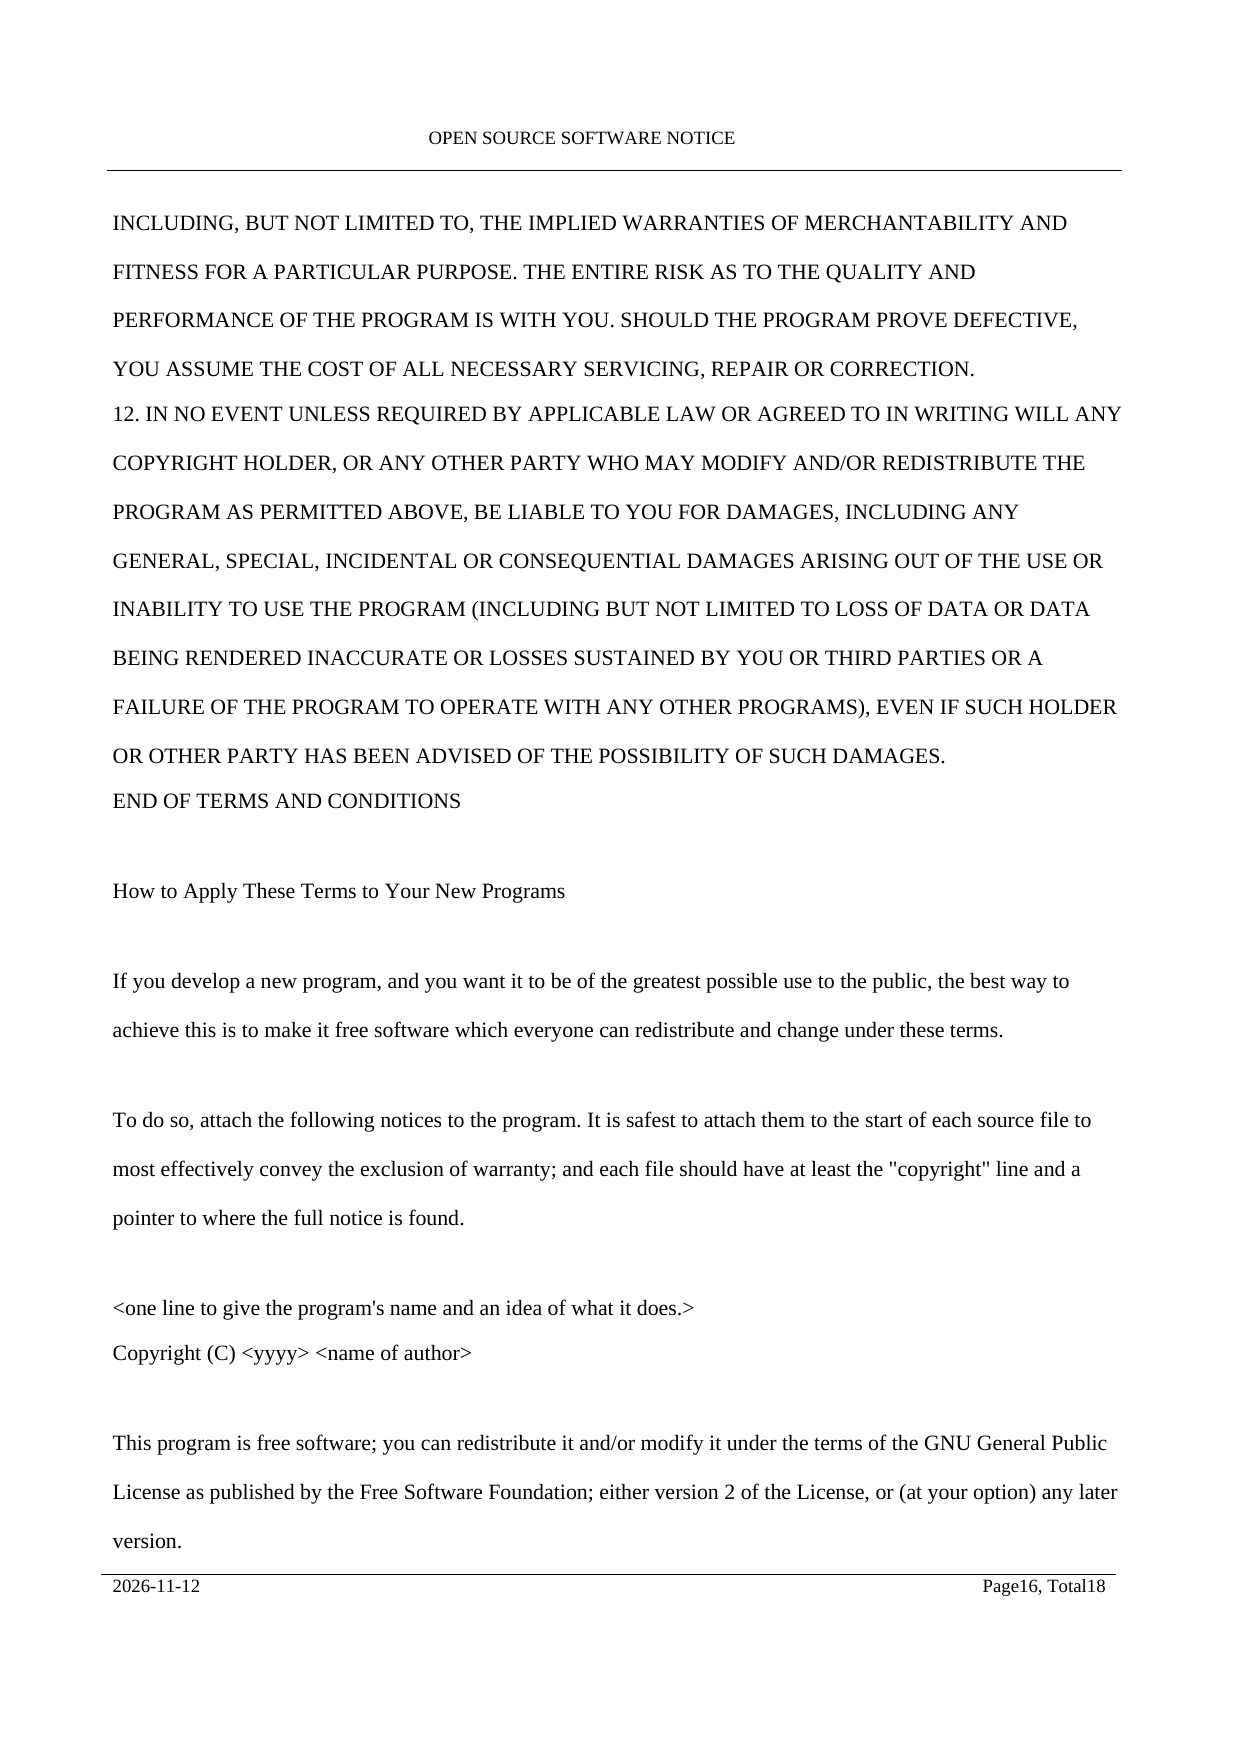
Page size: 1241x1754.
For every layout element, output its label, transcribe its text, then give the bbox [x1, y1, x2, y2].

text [112, 206, 1128, 385]
text 12. IN NO EVENT UNLESS REQUIRED BY APPLICABLE LAW OR AGREED TO IN WRITING WILL ANY COPYRIGHT HOLDER, OR ANY OTHER PARTY WHO MAY MODIFY AND/OR REDISTRIBUTE THE PROGRAM AS PERMITTED ABOVE, BE LIABLE TO YOU FOR DAMAGES, INCLUDING ANY GENERAL, SPECIAL, INCIDENTAL OR CONSEQUENTIAL DAMAGES ARISING OUT OF THE USE OR INABILITY TO USE THE PROGRAM (INCLUDING BUT NOT LIMITED TO LOSS OF DATA OR DATA BEING RENDERED INACCURATE OR LOSSES SUSTAINED BY YOU OR THIRD PARTIES OR A FAILURE OF THE PROGRAM TO OPERATE WITH ANY OTHER PROGRAMS), EVEN IF SUCH HOLDER OR OTHER PARTY HAS BEEN ADVISED OF THE POSSIBILITY OF SUCH DAMAGES. [112, 398, 1128, 771]
text Copyright (C) <yyyy> <name of author> [112, 1336, 1128, 1369]
text If you develop a new program, and you want it to be of the greatest possible use to the public, the best way to achieve this is to make it free software which everyone can redistribute and change under these terms. [112, 964, 1128, 1046]
text To do so, attach the following notices to the program. It is safest to attach them to the start of each source file to most effectively convey the exclusion of warranty; and each file should have at least the "copyright" line and a pointer to where the full notice is found. [112, 1103, 1128, 1233]
text How to Apply These Terms to Your New Programs [112, 874, 1128, 907]
text <one line to give the program's name and an idea of what it does.> [112, 1291, 1128, 1324]
text This program is free software; you can redistribute it and/or modify it under the terms of the GNU General Public License as published by the Free Software Foundation; either version 2 of the License, or (at your option) any later version. [112, 1426, 1128, 1556]
text END OF TERMS AND CONDITIONS [112, 784, 1128, 817]
